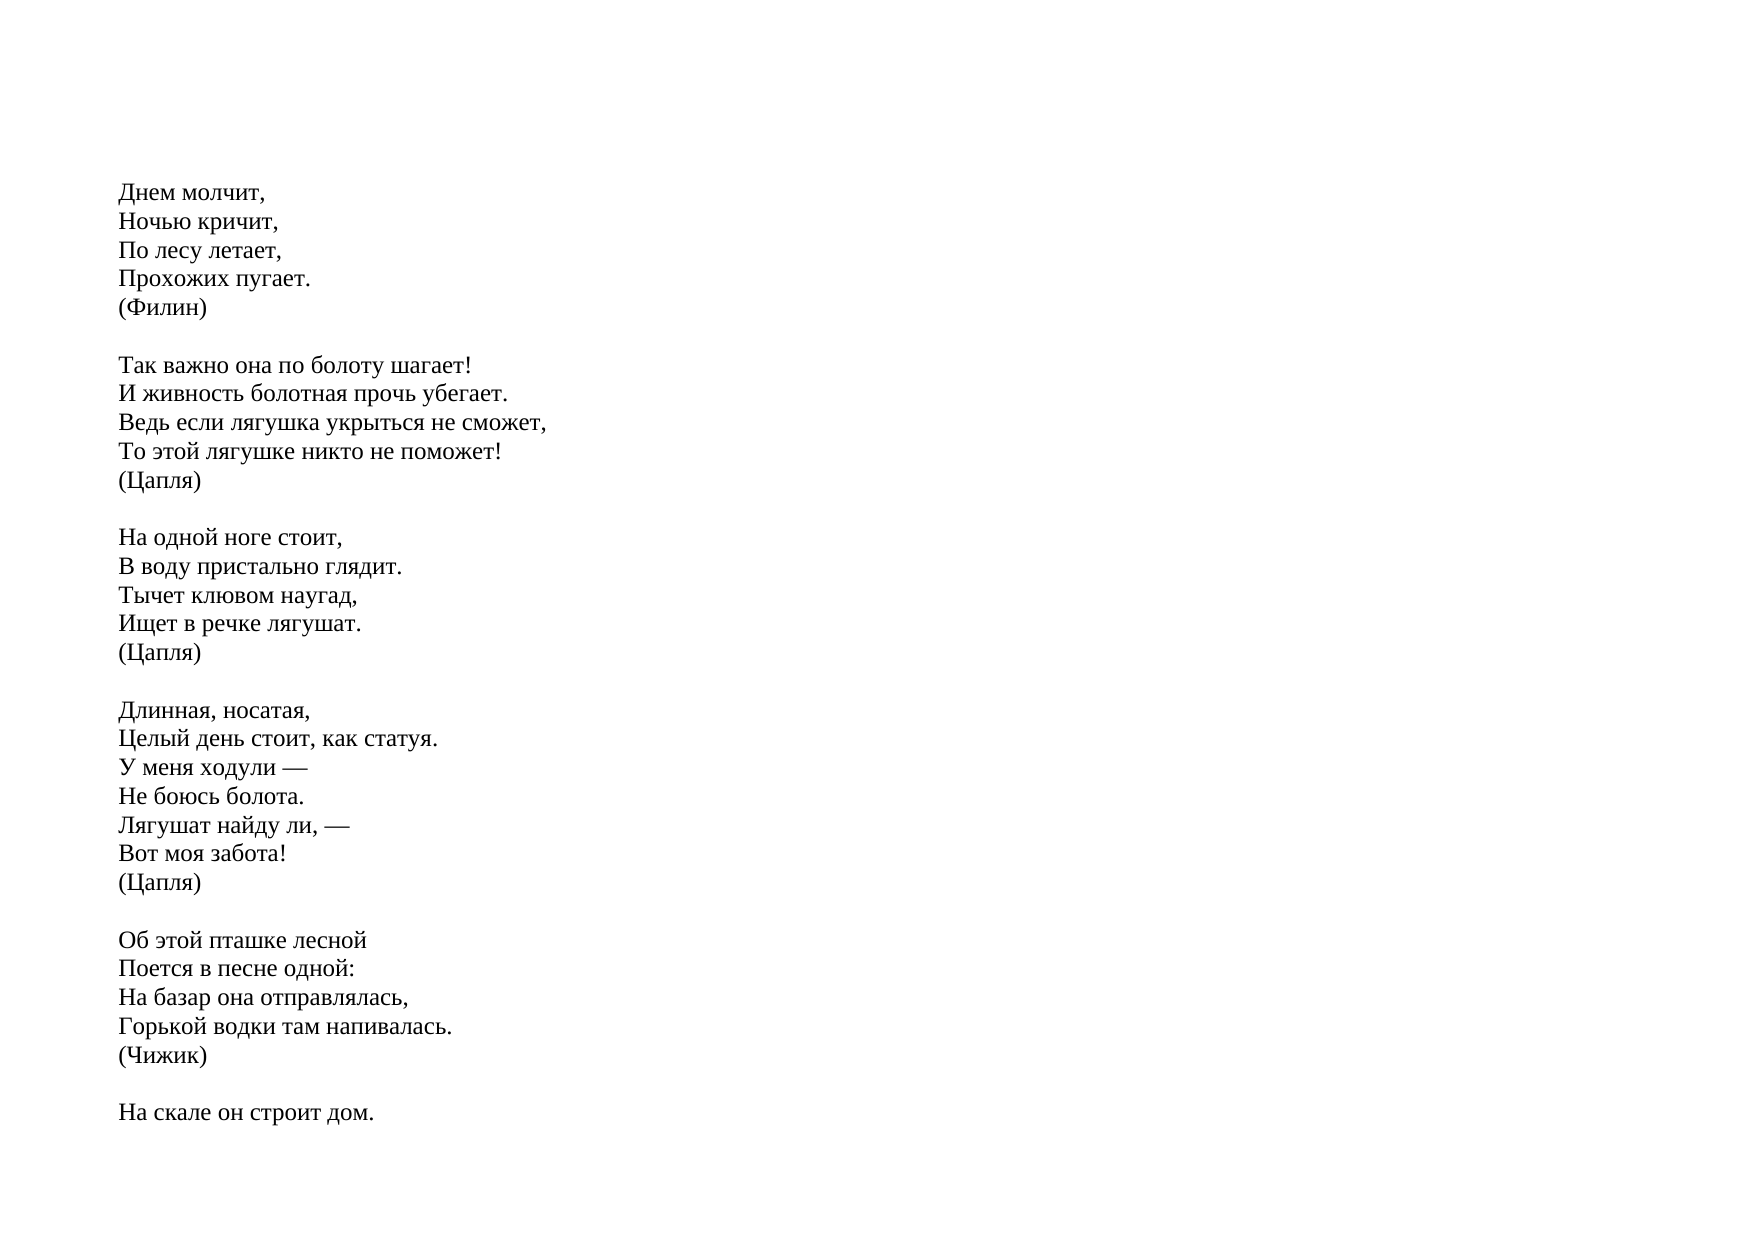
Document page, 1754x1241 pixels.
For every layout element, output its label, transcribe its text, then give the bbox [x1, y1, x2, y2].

text Поется в песне одной: [118, 953, 1636, 982]
text Так важно она по болоту шагает! [118, 350, 1636, 378]
text Не боюсь болота. [118, 781, 1636, 810]
text Ночью кричит, [118, 206, 1636, 235]
text Горькой водки там напивалась. [118, 1011, 1636, 1040]
text Лягушат найду ли, — [118, 810, 1636, 838]
text Вот моя забота! [118, 838, 1636, 867]
text (Цапля) [118, 867, 1636, 896]
text В воду пристально глядит. [118, 551, 1636, 580]
text Прохожих пугает. [118, 263, 1636, 292]
text То этой лягушке никто не поможет! [118, 436, 1636, 465]
text Длинная, носатая, [118, 695, 1636, 723]
text Ищет в речке лягушат. [118, 608, 1636, 637]
text У меня ходули — [118, 752, 1636, 781]
text Тычет клювом наугад, [118, 580, 1636, 608]
text (Цапля) [118, 637, 1636, 666]
text (Цапля) [118, 465, 1636, 493]
text Об этой пташке лесной [118, 925, 1636, 953]
text (Филин) [118, 292, 1636, 321]
text По лесу летает, [118, 235, 1636, 263]
text На базар она отправлялась, [118, 982, 1636, 1011]
text (Чижик) [118, 1040, 1636, 1068]
text Ведь если лягушка укрыться не сможет, [118, 407, 1636, 436]
text Целый день стоит, как статуя. [118, 723, 1636, 752]
text И живность болотная прочь убегает. [118, 378, 1636, 407]
text На одной ноге стоит, [118, 522, 1636, 551]
text На скале он строит дом. [118, 1097, 1636, 1126]
text Днем молчит, [118, 177, 1636, 206]
